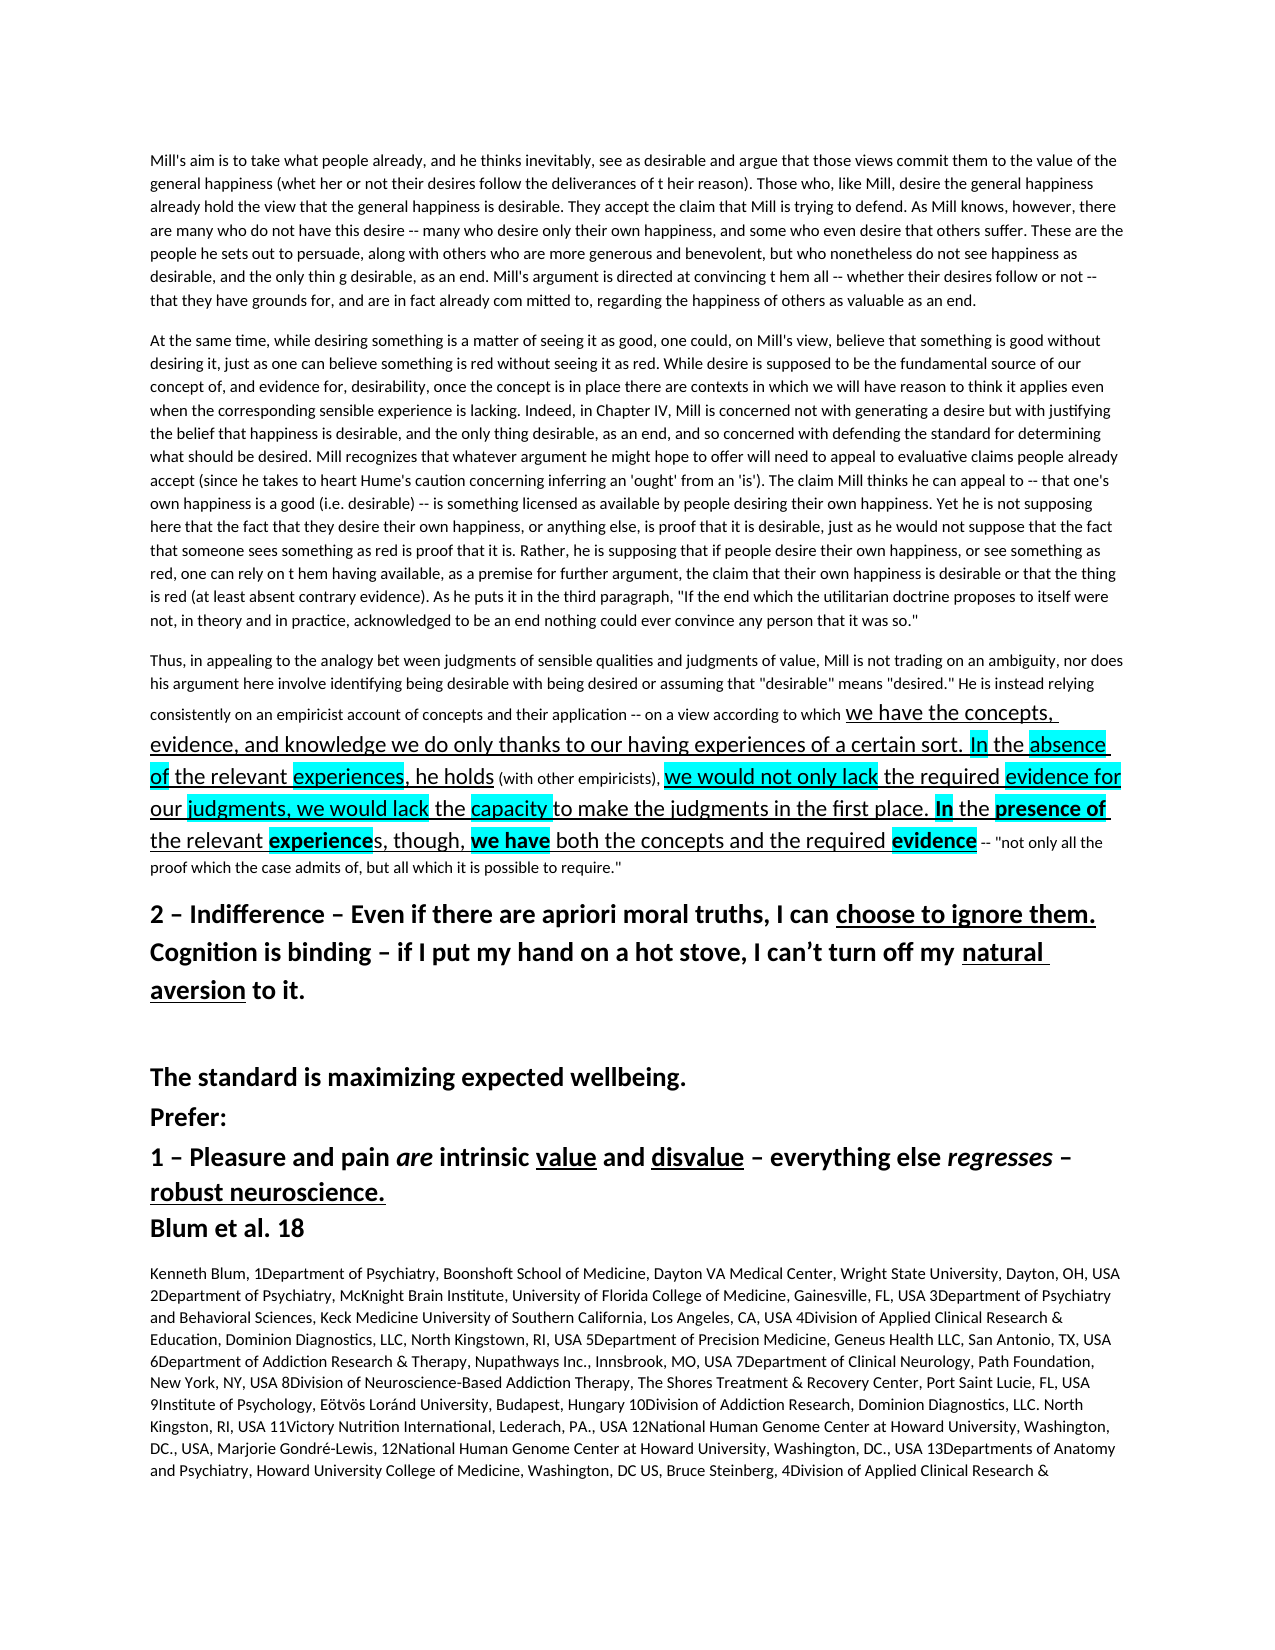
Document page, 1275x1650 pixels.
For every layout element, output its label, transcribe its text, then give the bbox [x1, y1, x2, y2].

subtitle The standard is maximizing expected wellbeing. [150, 1060, 1125, 1093]
text Thus, in appealing to the analogy bet ween judgments of sensible qualities and judgments of value, Mill is not trading on an ambiguity, nor does his argument here involve identifying being desirable with being desired or assuming that "desirable" means "desired." He is instead relying consistently on an empiricist account of concepts and their application -- on a view according to which we have the concepts, evidence, and knowledge we do only thanks to our having experiences of a certain sort. In the absence of the relevant experiences, he holds (with other empiricists), we would not only lack the required evidence for our judgments, we would lack the capacity to make the judgments in the first place. In the presence of the relevant experiences, though, we have both the concepts and the required evidence -- "not only all the proof which the case admits of, but all which it is possible to require." [150, 650, 1125, 878]
text Blum et al. 18 [150, 1211, 1125, 1244]
text At the same time, while desiring something is a matter of seeing it as good, one could, on Mill's view, believe that something is good without desiring it, just as one can believe something is red without seeing it as red. While desire is supposed to be the fundamental source of our concept of, and evidence for, desirability, once the concept is in place there are contexts in which we will have reason to think it applies even when the corresponding sensible experience is lacking. Indeed, in Chapter IV, Mill is concerned not with generating a desire but with justifying the belief that happiness is desirable, and the only thing desirable, as an end, and so concerned with defending the standard for determining what should be desired. Mill recognizes that whatever argument he might hope to offer will need to appeal to evaluative claims people already accept (since he takes to heart Hume's caution concerning inferring an 'ought' from an 'is'). The claim Mill thinks he can appeal to -- that one's own happiness is a good (i.e. desirable) -- is something licensed as available by people desiring their own happiness. Yet he is not supposing here that the fact that they desire their own happiness, or anything else, is proof that it is desirable, just as he would not suppose that the fact that someone sees something as red is proof that it is. Rather, he is supposing that if people desire their own happiness, or see something as red, one can rely on t hem having available, as a premise for further argument, the claim that their own happiness is desirable or that the thing is red (at least absent contrary evidence). As he puts it in the third paragraph, "If the end which the utilitarian doctrine proposes to itself were not, in theory and in practice, acknowledged to be an end nothing could ever convince any person that it was so." [150, 330, 1125, 630]
subtitle 1 – Pleasure and pain are intrinsic value and disvalue – everything else regresses – robust neuroscience. [150, 1140, 1125, 1208]
text Mill's aim is to take what people already, and he thinks inevitably, see as desirable and argue that those views commit them to the value of the general happiness (whet her or not their desires follow the deliverances of t heir reason). Those who, like Mill, desire the general happiness already hold the view that the general happiness is desirable. They accept the claim that Mill is trying to defend. As Mill knows, however, there are many who do not have this desire -- many who desire only their own happiness, and some who even desire that others suffer. These are the people he sets out to persuade, along with others who are more generous and benevolent, but who nonetheless do not see happiness as desirable, and the only thin g desirable, as an end. Mill's argument is directed at convincing t hem all -- whether their desires follow or not -- that they have grounds for, and are in fact already com mitted to, regarding the happiness of others as valuable as an end. [150, 150, 1125, 310]
subtitle Prefer: [150, 1100, 1125, 1133]
subtitle 2 – Indifference – Even if there are apriori moral truths, I can choose to ignore them. Cognition is binding – if I put my hand on a hot stove, I can’t turn off my natural aversion to it. [150, 898, 1125, 1006]
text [150, 1263, 1125, 1481]
